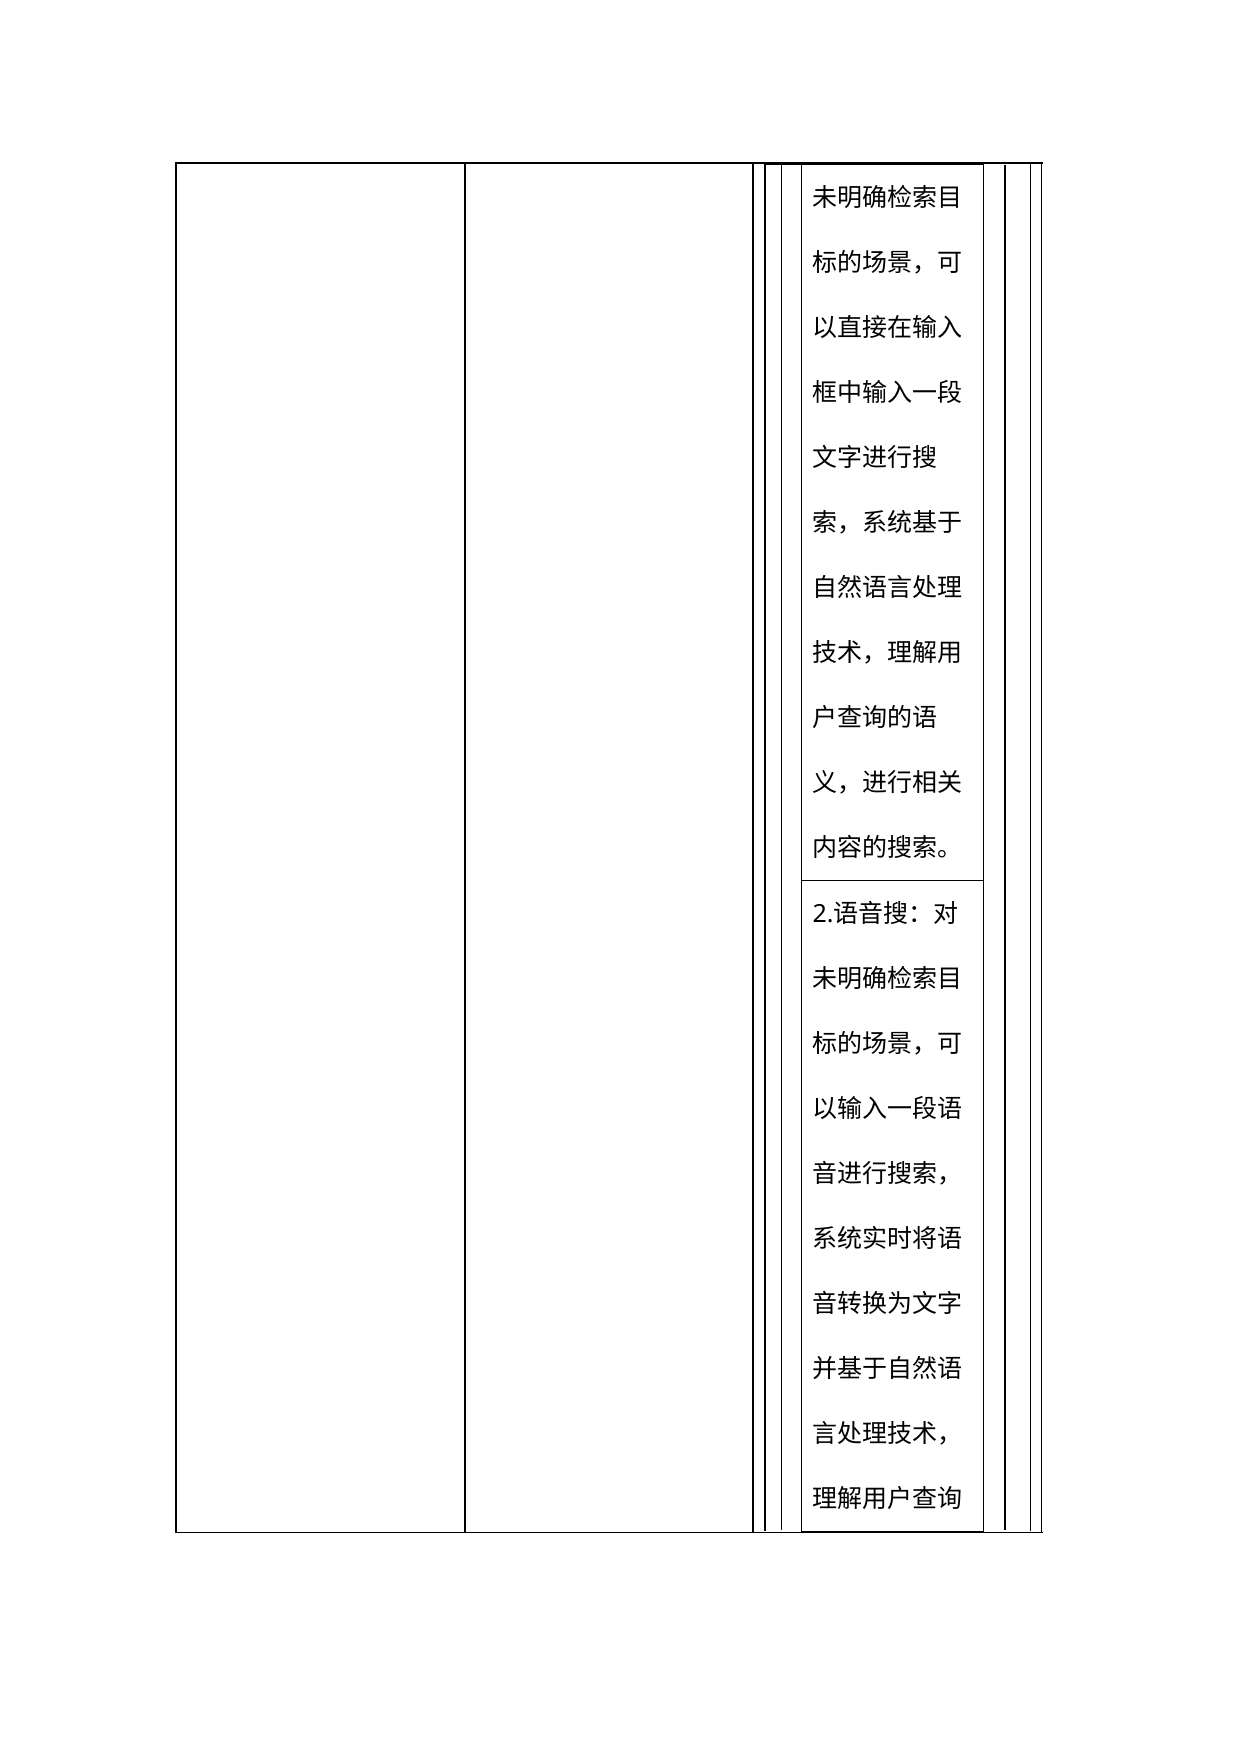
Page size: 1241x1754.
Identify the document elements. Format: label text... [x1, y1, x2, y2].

table_cell [984, 164, 1041, 1532]
table_cell [754, 164, 801, 1532]
table_cell [802, 881, 983, 1531]
table_cell 1 [177, 164, 464, 1532]
table_cell ▲ [466, 164, 752, 1532]
table_cell [802, 165, 983, 880]
